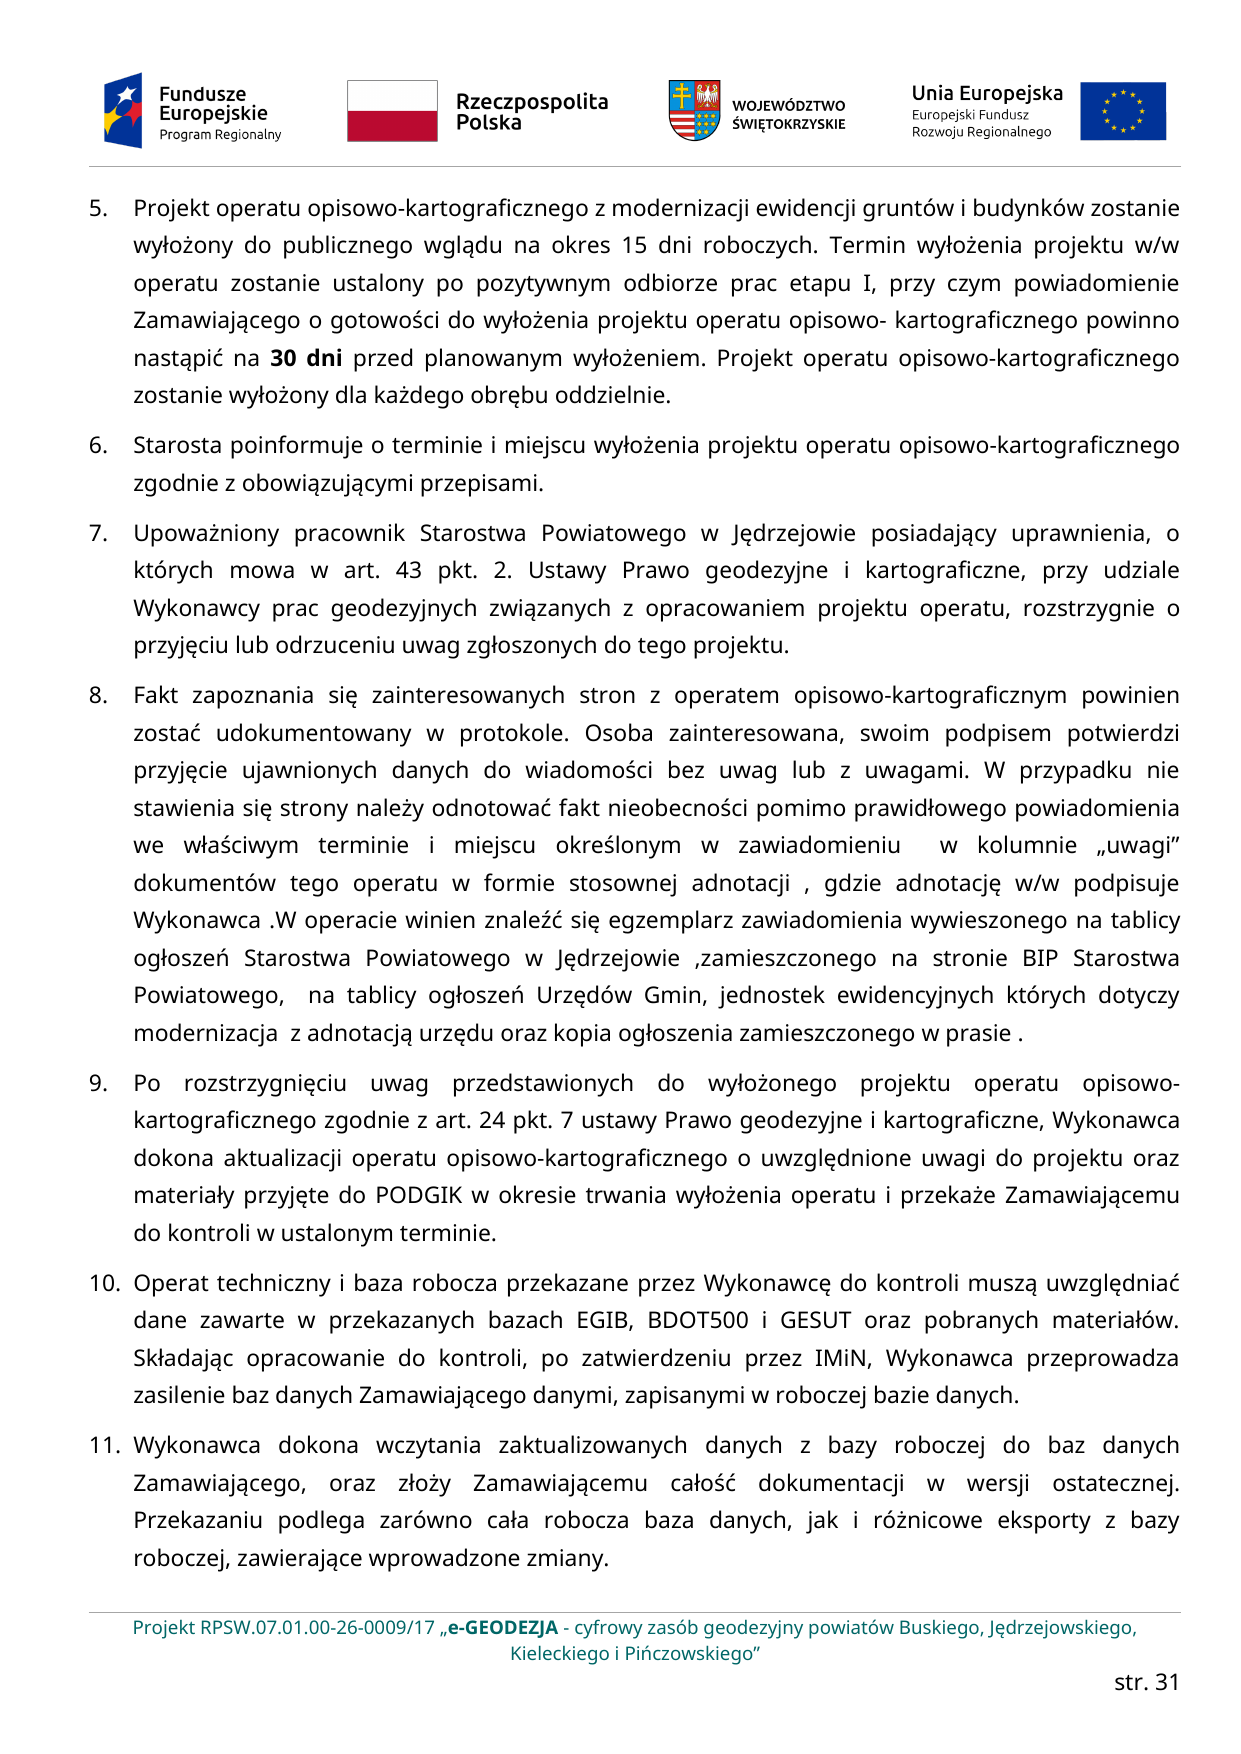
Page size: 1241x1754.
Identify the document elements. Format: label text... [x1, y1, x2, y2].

list Wykonawca dokona wczytania zaktualizowanych danych z bazy roboczej do baz danych Zamawiającego, oraz złoży Zamawiającemu całość dokumentacji w wersji ostatecznej. Przekazaniu podlega zarówno cała robocza baza danych, jak i różnicowe eksporty z bazy roboczej, zawierające wprowadzone zmiany. [89, 1429, 1181, 1573]
list Upoważniony pracownik Starostwa Powiatowego w Jędrzejowie posiadający uprawnienia, o których mowa w art. 43 pkt. 2. Ustawy Prawo geodezyjne i kartograficzne, przy udziale Wykonawcy prac geodezyjnych związanych z opracowaniem projektu operatu, rozstrzygnie o przyjęciu lub odrzuceniu uwag zgłoszonych do tego projektu. [89, 517, 1181, 660]
list Operat techniczny i baza robocza przekazane przez Wykonawcę do kontroli muszą uwzględniać dane zawarte w przekazanych bazach EGIB, BDOT500 i GESUT oraz pobranych materiałów. Składając opracowanie do kontroli, po zatwierdzeniu przez IMiN, Wykonawca przeprowadza zasilenie baz danych Zamawiającego danymi, zapisanymi w roboczej bazie danych. [89, 1267, 1181, 1410]
list Fakt zapoznania się zainteresowanych stron z operatem opisowo-kartograficznym powinien zostać udokumentowany w protokole. Osoba zainteresowana, swoim podpisem potwierdzi przyjęcie ujawnionych danych do wiadomości bez uwag lub z uwagami. W przypadku nie stawienia się strony należy odnotować fakt nieobecności pomimo prawidłowego powiadomienia we właściwym terminie i miejscu określonym w zawiadomieniu w kolumnie „uwagi” dokumentów tego operatu w formie stosownej adnotacji , gdzie adnotację w/w podpisuje Wykonawca .W operacie winien znaleźć się egzemplarz zawiadomienia wywieszonego na tablicy ogłoszeń Starostwa Powiatowego w Jędrzejowie ,zamieszczonego na stronie BIP Starostwa Powiatowego, na tablicy ogłoszeń Urzędów Gmin, jednostek ewidencyjnych których dotyczy modernizacja z adnotacją urzędu oraz kopia ogłoszenia zamieszczonego w prasie . [89, 679, 1181, 1048]
picture [88, 59, 1182, 164]
list Po rozstrzygnięciu uwag przedstawionych do wyłożonego projektu operatu opisowo-kartograficznego zgodnie z art. 24 pkt. 7 ustawy Prawo geodezyjne i kartograficzne, Wykonawca dokona aktualizacji operatu opisowo-kartograficznego o uwzględnione uwagi do projektu oraz materiały przyjęte do PODGIK w okresie trwania wyłożenia operatu i przekaże Zamawiającemu do kontroli w ustalonym terminie. [89, 1067, 1181, 1248]
list Starosta poinformuje o terminie i miejscu wyłożenia projektu operatu opisowo-kartograficznego zgodnie z obowiązującymi przepisami. [89, 429, 1181, 498]
list Projekt operatu opisowo-kartograficznego z modernizacji ewidencji gruntów i budynków zostanie wyłożony do publicznego wglądu na okres 15 dni roboczych. Termin wyłożenia projektu w/w operatu zostanie ustalony po pozytywnym odbiorze prac etapu I, przy czym powiadomienie Zamawiającego o gotowości do wyłożenia projektu operatu opisowo- kartograficznego powinno nastąpić na 30 dni przed planowanym wyłożeniem. Projekt operatu opisowo-kartograficznego zostanie wyłożony dla każdego obrębu oddzielnie. [89, 192, 1181, 410]
